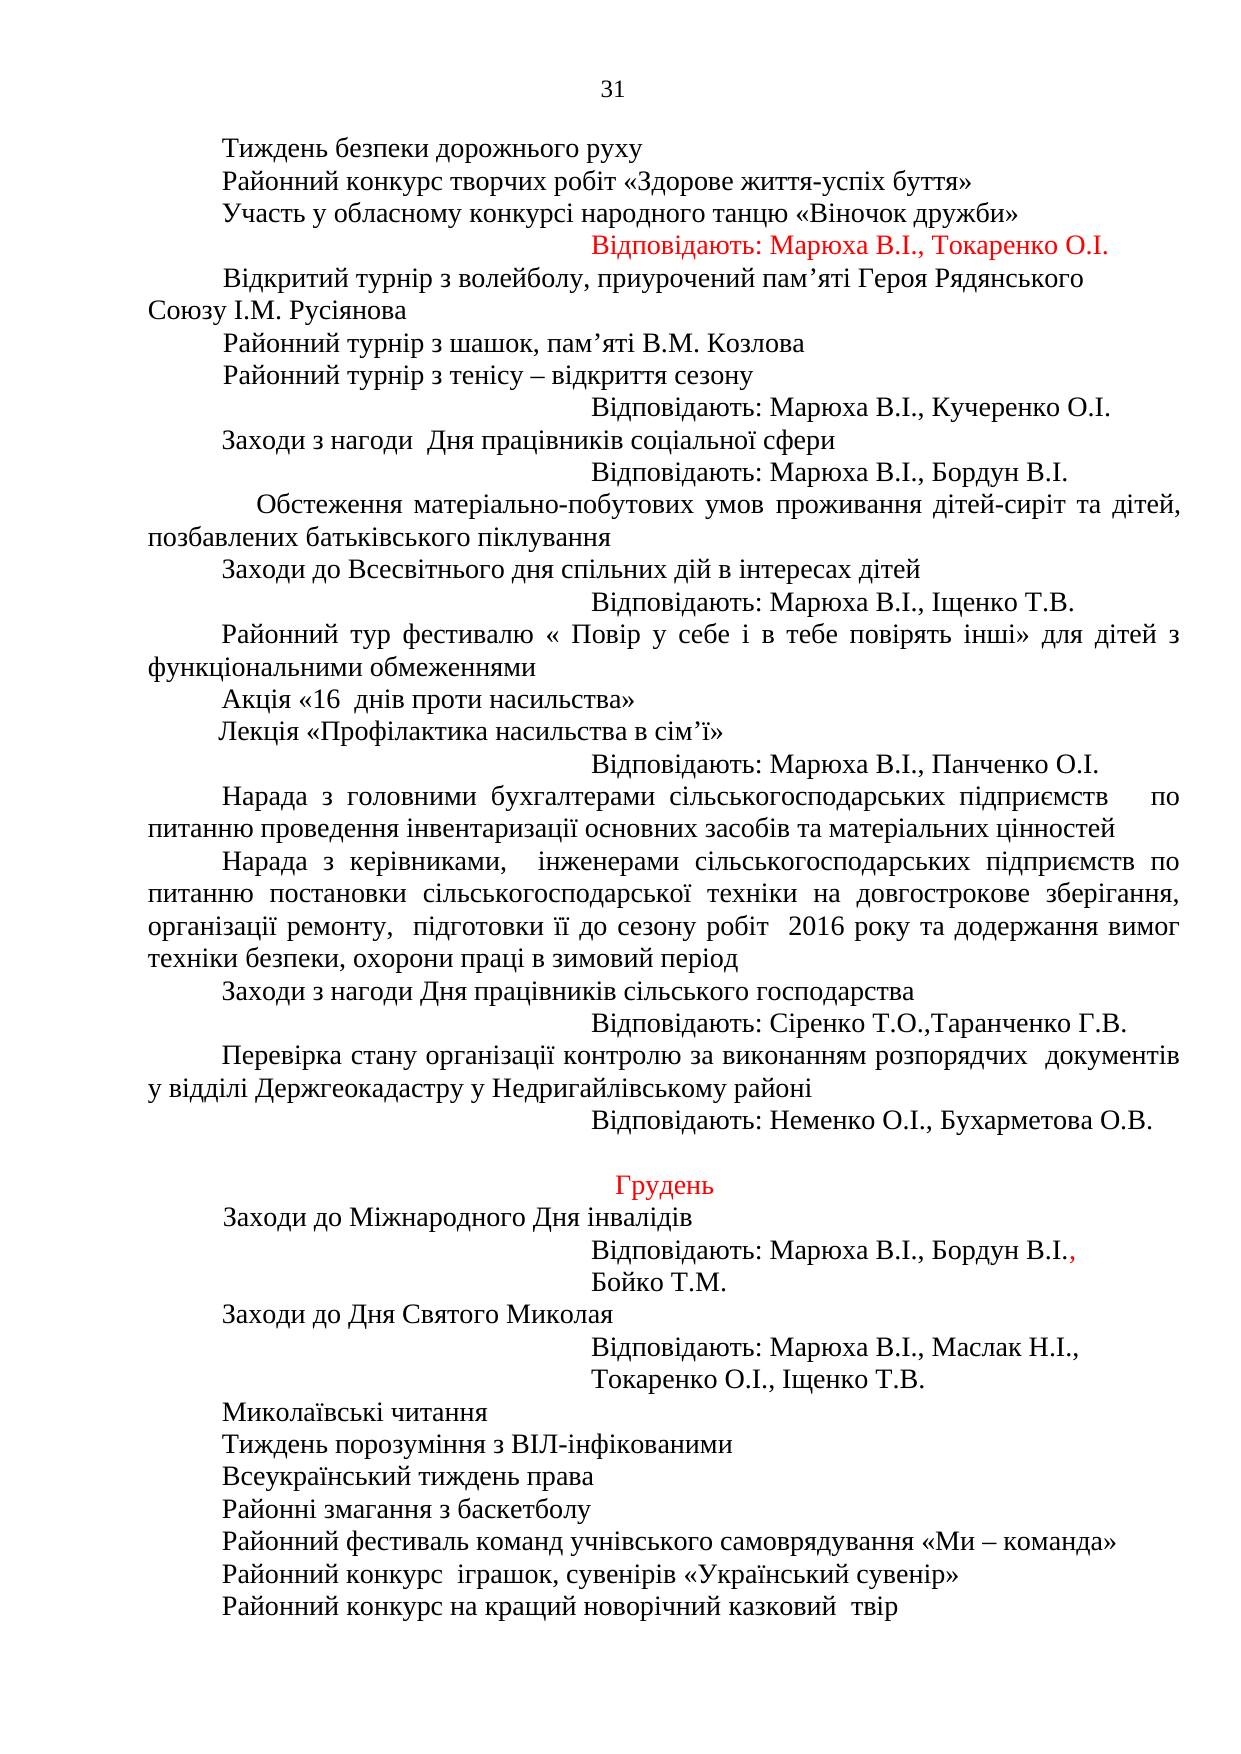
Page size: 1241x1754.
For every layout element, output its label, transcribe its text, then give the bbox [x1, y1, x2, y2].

text Тиждень порозуміння з ВІЛ-інфікованими [148, 1427, 1181, 1459]
text Відповідають: Марюха В.І., Панченко О.І. [148, 747, 1181, 779]
text Районний конкурс на кращий новорічний казковий твір [148, 1589, 1154, 1621]
text Нарада з керівниками, інженерами сільськогосподарських підприємств по питанню постановки сільськогосподарської техніки на довгострокове зберігання, організації ремонту, підготовки її до сезону робіт 2016 року та додержання вимог техніки безпеки, охорони праці в зимовий період [148, 844, 1181, 973]
text Заходи до Дня Святого Миколая [148, 1297, 1181, 1330]
text Відповідають: Марюха В.І., Бордун В.І., [148, 1233, 1181, 1265]
text Лекція «Профілактика насильства в сім’ї» [148, 714, 1181, 747]
text Відкритий турнір з волейболу, приурочений пам’яті Героя Рядянського Союзу І.М. Русіянова [148, 261, 1167, 326]
text Бойко Т.М. [148, 1265, 1181, 1297]
text Грудень [148, 1168, 1181, 1200]
text Відповідають: Сіренко Т.О.,Таранченко Г.В. [148, 1006, 1181, 1038]
text Заходи до Міжнародного Дня інвалідів [148, 1200, 1181, 1233]
text Миколаївські читання [148, 1395, 1181, 1427]
text Районний тур фестивалю « Повір у себе і в тебе повірять інші» для дітей з функціональними обмеженнями [148, 617, 1181, 682]
text Районний турнір з тенісу – відкриття сезону [223, 358, 1167, 390]
text Перевірка стану організації контролю за виконанням розпорядчих документів у відділі Держгеокадастру у Недригайлівському районі [148, 1038, 1181, 1103]
text Нарада з головними бухгалтерами сільськогосподарських підприємств по питанню проведення інвентаризації основних засобів та матеріальних цінностей [148, 779, 1181, 844]
text Токаренко О.І., Іщенко Т.В. [591, 1362, 1181, 1395]
text Акція «16 днів проти насильства» [148, 682, 1181, 714]
text Відповідають: Марюха В.І., Кучеренко О.І. [148, 390, 1181, 423]
title Районний конкурс творчих робіт «Здорове життя-успіх буття» [148, 164, 1167, 196]
text Заходи до Всесвітнього дня спільних дій в інтересах дітей [148, 552, 1181, 585]
text Заходи з нагоди Дня працівників сільського господарства [148, 973, 1181, 1006]
text Відповідають: Неменко О.І., Бухарметова О.В. [148, 1103, 1181, 1136]
text Участь у обласному конкурсі народного танцю «Віночок дружби» Відповідають: Марюха В.І., Токаренко О.І. [221, 196, 1181, 261]
text Відповідають: Марюха В.І., Бордун В.І. [148, 455, 1181, 488]
text Заходи з нагоди Дня працівників соціальної сфери [148, 423, 1181, 455]
text Всеукраїнський тиждень права [148, 1459, 1167, 1492]
text Відповідають: Марюха В.І., Маслак Н.І., [148, 1330, 1181, 1362]
title Районний конкурс іграшок, сувенірів «Український сувенір» [148, 1557, 1167, 1589]
text Районні змагання з баскетболу [148, 1492, 1167, 1524]
text Обстеження матеріально-побутових умов проживання дітей-сиріт та дітей, позбавлених батьківського піклування [148, 488, 1181, 552]
text Районний турнір з шашок, пам’яті В.М. Козлова [223, 326, 1167, 358]
text Відповідають: Марюха В.І., Іщенко Т.В. [148, 585, 1181, 617]
text Тиждень безпеки дорожнього руху [148, 131, 1167, 164]
text Районний фестиваль команд учнівського самоврядування «Ми – команда» [148, 1524, 1167, 1557]
